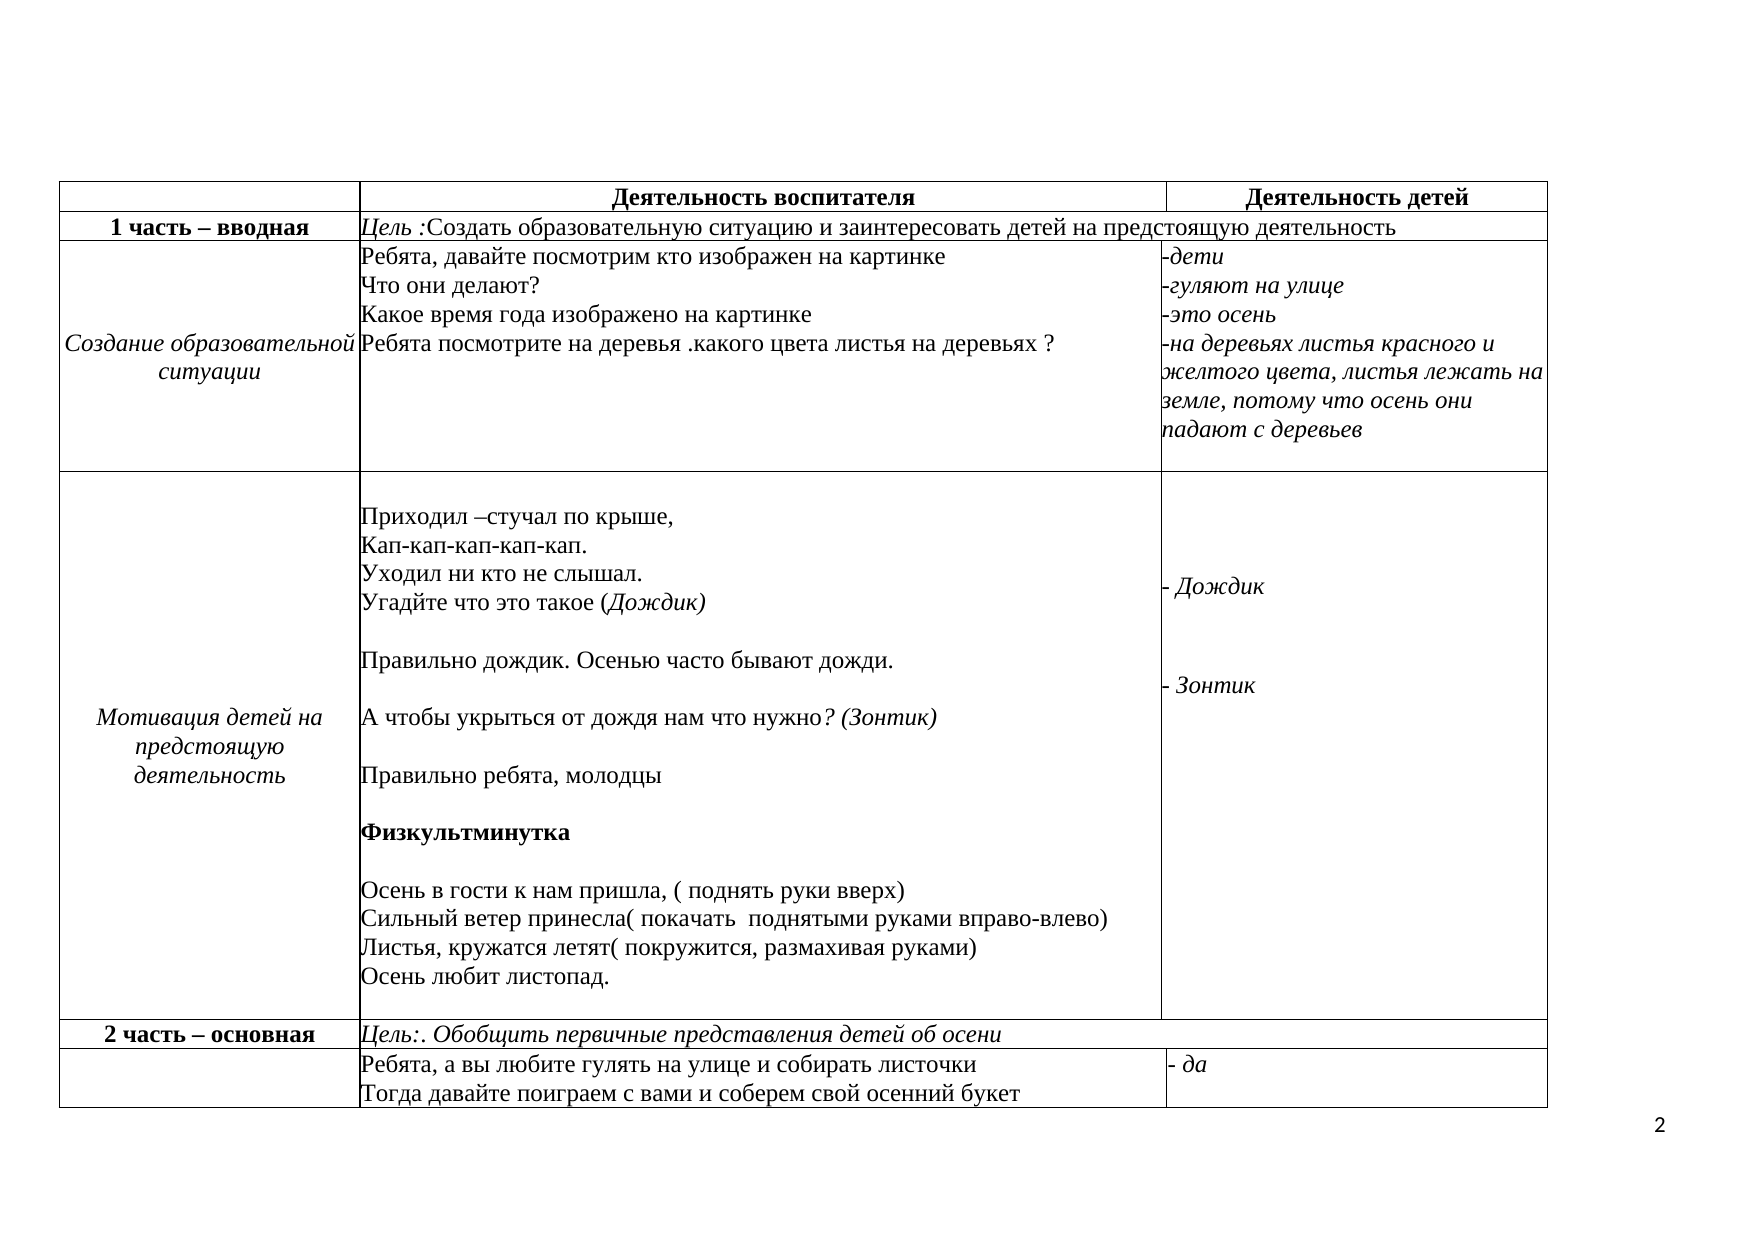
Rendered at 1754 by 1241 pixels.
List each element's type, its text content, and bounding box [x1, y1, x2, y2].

table_cell Мотивация детей на предстоящую деятельность [60, 472, 359, 1018]
table_header [60, 182, 359, 211]
table_cell -дети -гуляют на улице -это осень -на деревьях листья красного и желтого цвета, листья лежать на земле, потому что осень они падают с деревьев [1162, 241, 1547, 471]
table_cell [361, 1049, 1166, 1107]
table_cell Ребята, давайте посмотрим кто изображен на картинке Что они делают? Какое время года изображено на картинке Ребята посмотрите на деревья .какого цвета листья на деревьях ? [361, 241, 1161, 471]
table_cell Создание образовательной ситуации [60, 241, 359, 471]
table_cell 1 часть – вводная [60, 212, 359, 240]
table_header Деятельность детей [1167, 182, 1547, 211]
table_cell Цель :Создать образовательную ситуацию и заинтересовать детей на предстоящую деятельность [361, 212, 1547, 240]
table_cell - да [1167, 1049, 1547, 1107]
table_header Деятельность воспитателя [361, 182, 1166, 211]
table_cell - Дождик - Зонтик [1162, 472, 1547, 1018]
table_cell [60, 1049, 359, 1107]
table_cell 2 часть – основная [60, 1020, 359, 1048]
table_cell Цель:. Обобщить первичные представления детей об осени [361, 1020, 1547, 1048]
table_cell Приходил –стучал по крыше, Кап-кап-кап-кап-кап. Уходил ни кто не слышал. Угадйте что это такое (Дождик) Правильно дождик. Осенью часто бывают дожди. А чтобы укрыться от дождя нам что нужно? (Зонтик) Правильно ребята, молодцы Физкультминутка Осень в гости к нам пришла, ( поднять руки вверх) Сильный ветер принесла( покачать поднятыми руками вправо-влево) Листья, кружатся летят( покружится, размахивая руками) Осень любит листопад. [361, 472, 1161, 1018]
